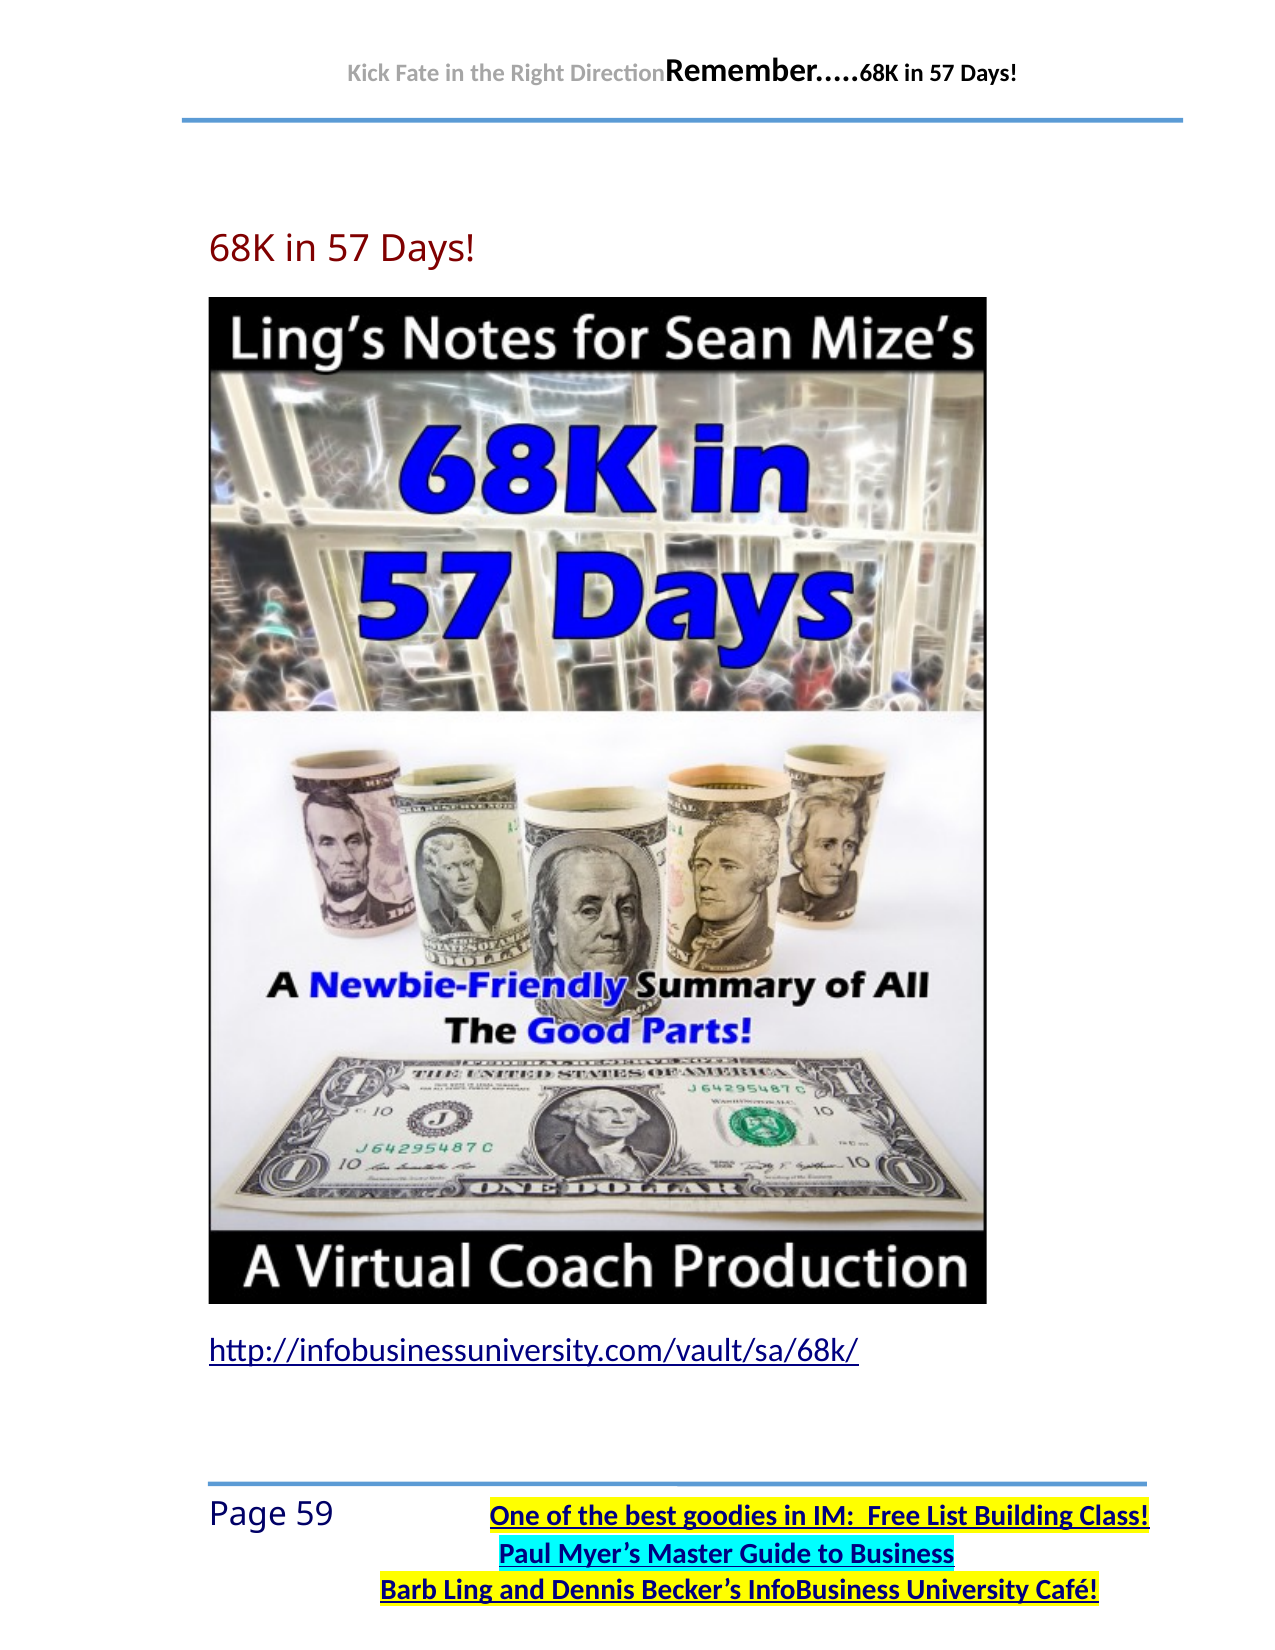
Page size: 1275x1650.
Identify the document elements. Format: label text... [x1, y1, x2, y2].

subtitle 68K in 57 Days! [208, 221, 1156, 272]
text http://infobusinessuniversity.com/vault/sa/68k/ [208, 1329, 1156, 1369]
picture [208, 297, 987, 1304]
